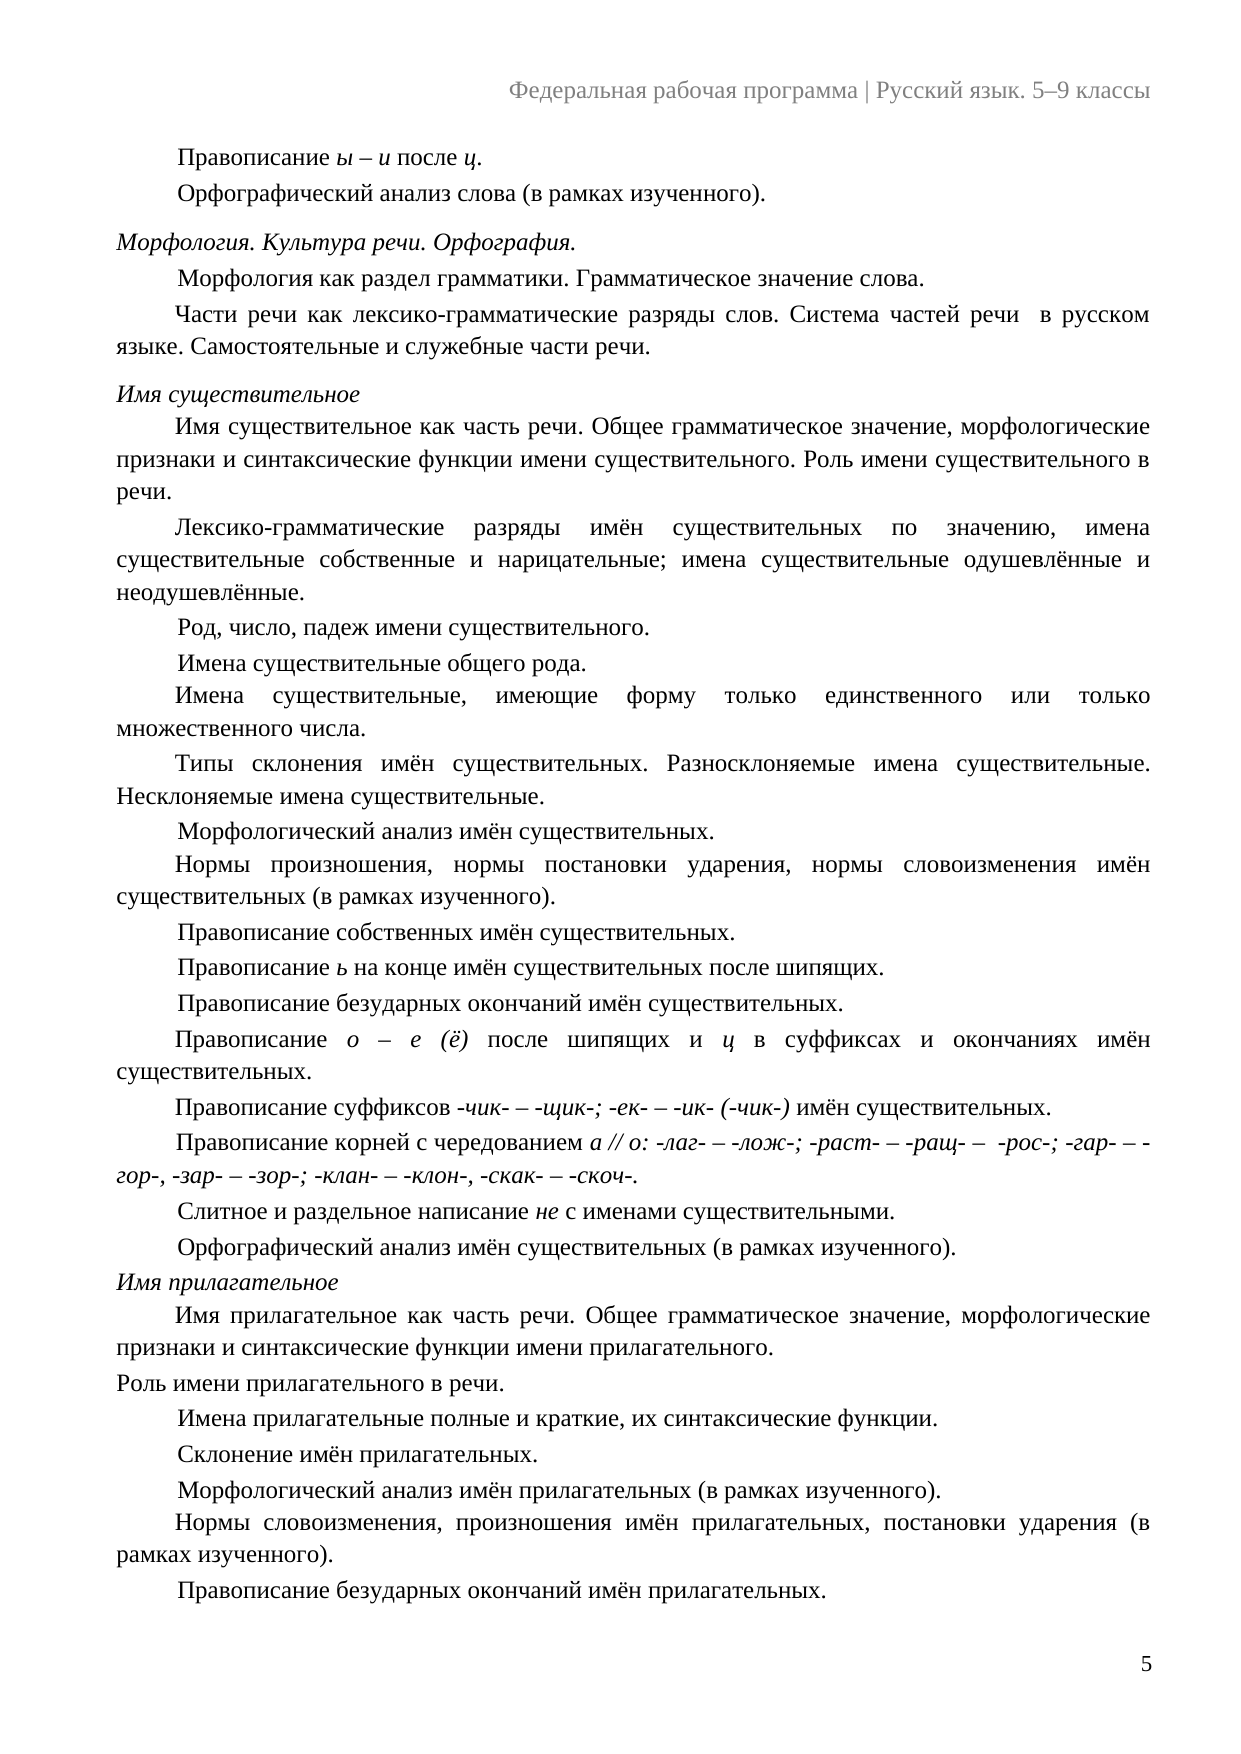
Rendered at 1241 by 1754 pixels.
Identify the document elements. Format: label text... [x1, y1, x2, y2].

text Правописание собственных имён существительных. [177, 917, 1151, 946]
text Морфологический анализ имён прилагательных (в рамках изученного). [177, 1475, 1151, 1503]
text Типы склонения имён существительных. Разносклоняемые имена существительные. Несклоняемые имена существительные. [116, 748, 1151, 809]
text Правописание безударных окончаний имён существительных. [177, 988, 1151, 1017]
text Правописание корней с чередованием а // о: -лаг- – -лож-; -раст- – -ращ- – -рос-; -гар- – -гор-, -зар- – -зор-; -клан- – -клон-, -скак- – -скоч-. [116, 1127, 1154, 1188]
text Правописание ы – и после ц. [177, 142, 1151, 171]
text Имена существительные общего рода. [177, 648, 1151, 677]
text Правописание безударных окончаний имён прилагательных. [177, 1575, 1151, 1604]
text Имя прилагательное как часть речи. Общее грамматическое значение, морфологические признаки и синтаксические функции имени прилагательного. [116, 1300, 1151, 1361]
text Нормы произношения, нормы постановки ударения, нормы словоизменения имён существительных (в рамках изученного). [116, 849, 1151, 910]
text Морфология как раздел грамматики. Грамматическое значение слова. [177, 263, 1151, 292]
text Орфографический анализ имён существительных (в рамках изученного). [177, 1232, 1151, 1261]
text Имена прилагательные полные и краткие, их синтаксические функции. [177, 1403, 1151, 1432]
text Склонение имён прилагательных. [177, 1439, 1151, 1468]
text Части речи как лексико-грамматические разряды слов. Система частей речи в русском языке. Самостоятельные и служебные части речи. [116, 299, 1151, 360]
text Роль имени прилагательного в речи. [116, 1368, 1151, 1397]
text Морфология. Культура речи. Орфография. [116, 227, 1154, 255]
text Имя существительное как часть речи. Общее грамматическое значение, морфологические признаки и синтаксические функции имени существительного. Роль имени существительного в речи. [116, 411, 1151, 505]
text Морфологический анализ имён существительных. [177, 816, 1151, 845]
text Нормы словоизменения, произношения имён прилагательных, постановки ударения (в рамках изученного). [116, 1507, 1151, 1568]
text Имя прилагательное [116, 1267, 1154, 1296]
text Орфографический анализ слова (в рамках изученного). [177, 178, 1151, 207]
text Правописание ь на конце имён существительных после шипящих. [177, 952, 1151, 981]
text Имена существительные, имеющие форму только единственного или только множественного числа. [116, 680, 1151, 741]
text Правописание суффиксов -чик- – -щик-; -ек- – -ик- (-чик-) имён существительных. [116, 1092, 1151, 1120]
text Слитное и раздельное написание не с именами существительными. [177, 1196, 1151, 1225]
text Правописание о – е (ё) после шипящих и ц в суффиксах и окончаниях имён существительных. [116, 1024, 1151, 1085]
text Лексико-грамматические разряды имён существительных по значению, имена существительные собственные и нарицательные; имена существительные одушевлённые и неодушевлённые. [116, 512, 1151, 605]
text Род, число, падеж имени существительного. [177, 612, 1151, 641]
text Имя существительное [116, 379, 1154, 408]
